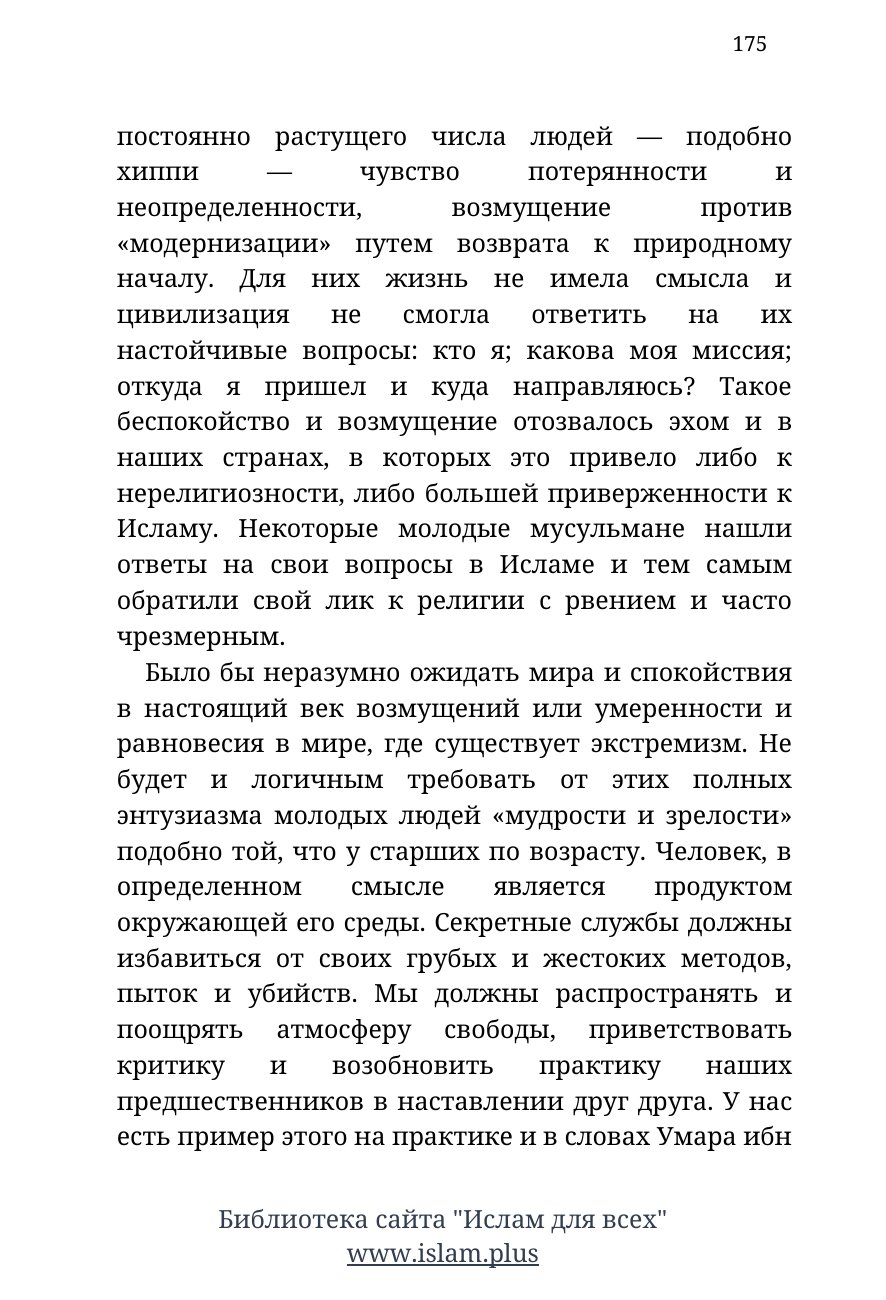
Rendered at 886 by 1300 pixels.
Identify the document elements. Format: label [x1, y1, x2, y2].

text [117, 118, 793, 652]
text [117, 654, 793, 1153]
